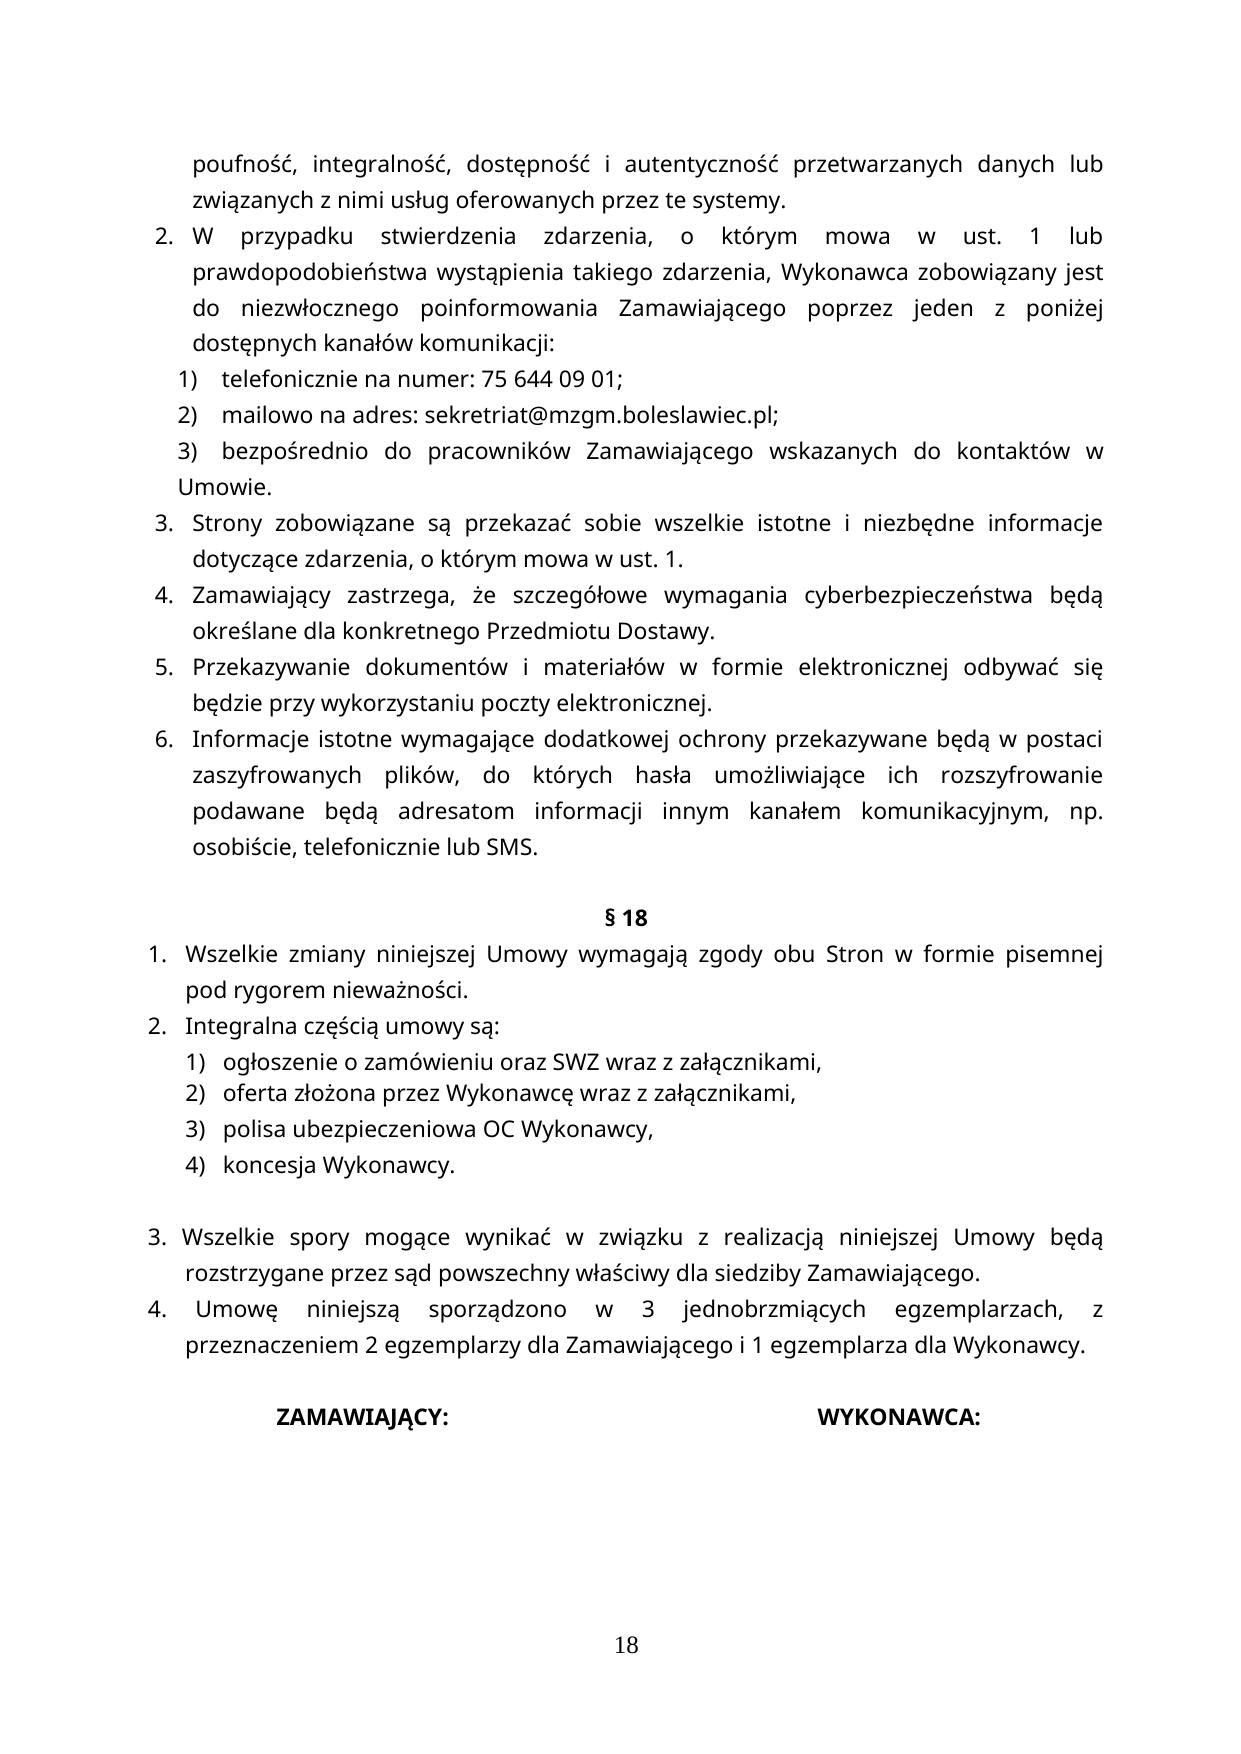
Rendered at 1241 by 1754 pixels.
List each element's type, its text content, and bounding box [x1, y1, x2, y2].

text § 18 [148, 902, 1104, 934]
text 1) telefonicznie na numer: 75 644 09 01; [177, 363, 1104, 394]
text 2) mailowo na adres: sekretriat@mzgm.boleslawiec.pl; [177, 399, 1104, 431]
text 3) bezpośrednio do pracowników Zamawiającego wskazanych do kontaktów w Umowie. [177, 435, 1104, 502]
list Strony zobowiązane są przekazać sobie wszelkie istotne i niezbędne informacje dotyczące zdarzenia, o którym mowa w ust. 1. [154, 507, 1104, 574]
list Zamawiający zastrzega, że szczegółowe wymagania cyberbezpieczeństwa będą określane dla konkretnego Przedmiotu Dostawy. [154, 579, 1104, 646]
list polisa ubezpieczeniowa OC Wykonawcy, [185, 1113, 1104, 1144]
list koncesja Wykonawcy. [185, 1149, 1104, 1181]
list Informacje istotne wymagające dodatkowej ochrony przekazywane będą w postaci zaszyfrowanych plików, do których hasła umożliwiające ich rozszyfrowanie podawane będą adresatom informacji innym kanałem komunikacyjnym, np. osobiście, telefonicznie lub SMS. [154, 723, 1104, 862]
text 4. Umowę niniejszą sporządzono w 3 jednobrzmiących egzemplarzach, z przeznaczeniem 2 egzemplarzy dla Zamawiającego i 1 egzemplarza dla Wykonawcy. [148, 1293, 1104, 1360]
text ZAMAWIAJĄCY: WYKONAWCA: [148, 1401, 1104, 1432]
list W przypadku stwierdzenia zdarzenia, o którym mowa w ust. 1 lub prawdopodobieństwa wystąpienia takiego zdarzenia, Wykonawca zobowiązany jest do niezwłocznego poinformowania Zamawiającego poprzez jeden z poniżej dostępnych kanałów komunikacji: [154, 219, 1104, 359]
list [154, 148, 1104, 215]
list Wszelkie zmiany niniejszej Umowy wymagają zgody obu Stron w formie pisemnej pod rygorem nieważności. [148, 938, 1104, 1006]
list Przekazywanie dokumentów i materiałów w formie elektronicznej odbywać się będzie przy wykorzystaniu poczty elektronicznej. [154, 651, 1104, 718]
list Integralna częścią umowy są: [148, 1010, 1104, 1041]
list ogłoszenie o zamówieniu oraz SWZ wraz z załącznikami, [185, 1046, 1104, 1077]
text 3. Wszelkie spory mogące wynikać w związku z realizacją niniejszej Umowy będą rozstrzygane przez sąd powszechny właściwy dla siedziby Zamawiającego. [148, 1221, 1104, 1288]
list oferta złożona przez Wykonawcę wraz z załącznikami, [185, 1077, 1104, 1109]
